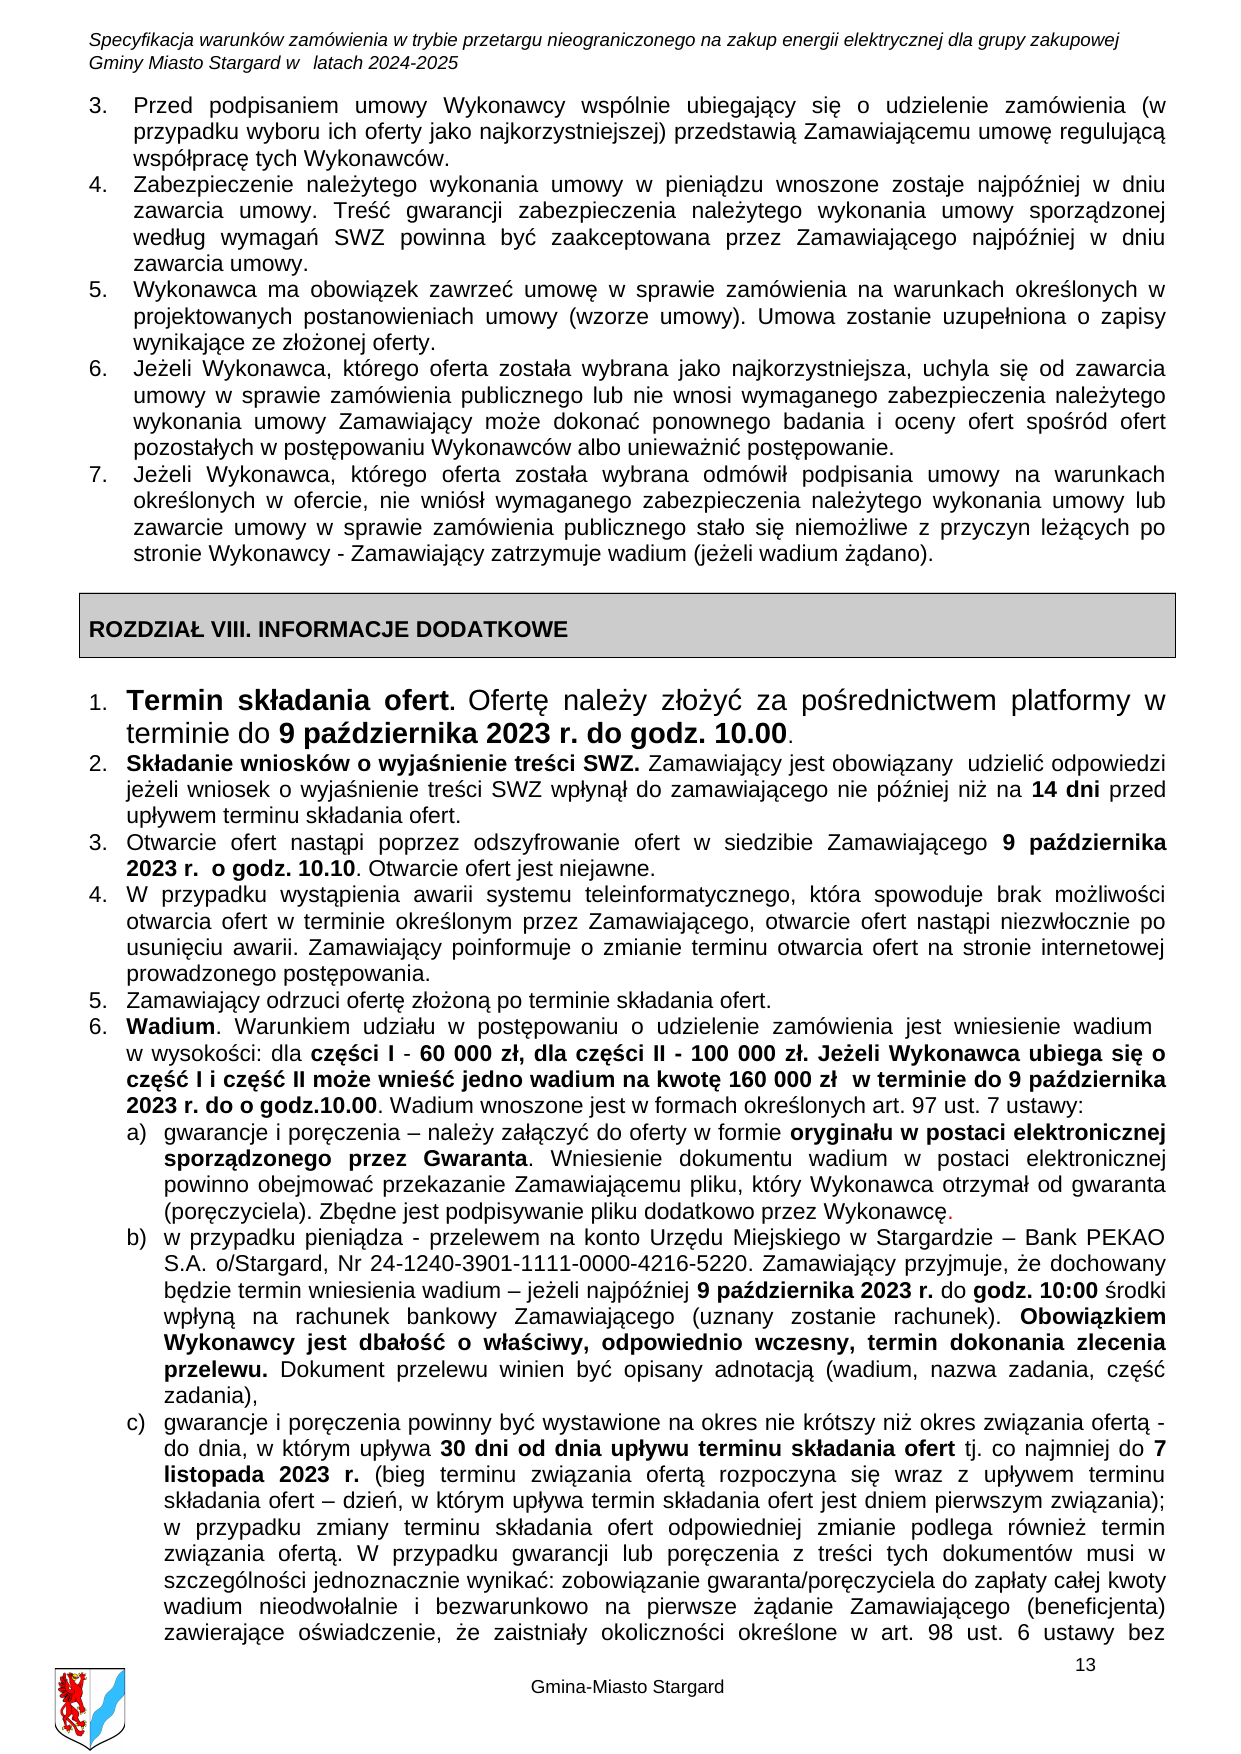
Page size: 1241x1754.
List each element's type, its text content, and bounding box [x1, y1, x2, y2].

list gwarancje i poręczenia – należy załączyć do oferty w formie oryginału w postaci elektronicznej sporządzonego przez Gwaranta. Wniesienie dokumentu wadium w postaci elektronicznej powinno obejmować przekazanie Zamawiającemu pliku, który Wykonawca otrzymał od gwaranta (poręczyciela). Zbędne jest podpisywanie pliku dodatkowo przez Wykonawcę. [126, 1118, 1166, 1224]
list Zabezpieczenie należytego wykonania umowy w pieniądzu wnoszone zostaje najpóźniej w dniu zawarcia umowy. Treść gwarancji zabezpieczenia należytego wykonania umowy sporządzonej według wymagań SWZ powinna być zaakceptowana przez Zamawiającego najpóźniej w dniu zawarcia umowy. [89, 171, 1166, 276]
list Zamawiający odrzuci ofertę złożoną po terminie składania ofert. [89, 987, 1166, 1013]
list Wadium. Warunkiem udziału w postępowaniu o udzielenie zamówienia jest wniesienie wadium w wysokości: dla części I - 60 000 zł, dla części II - 100 000 zł. Jeżeli Wykonawca ubiega się o część I i część II może wnieść jedno wadium na kwotę 160 000 zł w terminie do 9 października 2023 r. do o godz.10.00. Wadium wnoszone jest w formach określonych art. 97 ust. 7 ustawy: [89, 1013, 1166, 1118]
subtitle ROZDZIAŁ VIII. INFORMACJE DODATKOWE [80, 594, 1175, 657]
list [126, 1408, 1166, 1646]
picture [54, 1668, 126, 1751]
list Przed podpisaniem umowy Wykonawcy wspólnie ubiegający się o udzielenie zamówienia (w przypadku wyboru ich oferty jako najkorzystniejszej) przedstawią Zamawiającemu umowę regulującą współpracę tych Wykonawców. [89, 92, 1166, 171]
list Termin składania ofert. Ofertę należy złożyć za pośrednictwem platformy w terminie do 9 października 2023 r. do godz. 10.00. [89, 682, 1166, 749]
list Jeżeli Wykonawca, którego oferta została wybrana jako najkorzystniejsza, uchyla się od zawarcia umowy w sprawie zamówienia publicznego lub nie wnosi wymaganego zabezpieczenia należytego wykonania umowy Zamawiający może dokonać ponownego badania i oceny ofert spośród ofert pozostałych w postępowaniu Wykonawców albo unieważnić postępowanie. [89, 355, 1166, 461]
list Jeżeli Wykonawca, którego oferta została wybrana odmówił podpisania umowy na warunkach określonych w ofercie, nie wniósł wymaganego zabezpieczenia należytego wykonania umowy lub zawarcie umowy w sprawie zamówienia publicznego stało się niemożliwe z przyczyn leżących po stronie Wykonawcy - Zamawiający zatrzymuje wadium (jeżeli wadium żądano). [89, 461, 1166, 566]
list Otwarcie ofert nastąpi poprzez odszyfrowanie ofert w siedzibie Zamawiającego 9 października 2023 r. o godz. 10.10. Otwarcie ofert jest niejawne. [89, 829, 1166, 881]
list w przypadku pieniądza - przelewem na konto Urzędu Miejskiego w Stargardzie – Bank PEKAO S.A. o/Stargard, Nr 24-1240-3901-1111-0000-4216-5220. Zamawiający przyjmuje, że dochowany będzie termin wniesienia wadium – jeżeli najpóźniej 9 października 2023 r. do godz. 10:00 środki wpłyną na rachunek bankowy Zamawiającego (uznany zostanie rachunek). Obowiązkiem Wykonawcy jest dbałość o właściwy, odpowiednio wczesny, termin dokonania zlecenia przelewu. Dokument przelewu winien być opisany adnotacją (wadium, nazwa zadania, część zadania), [126, 1224, 1166, 1408]
list W przypadku wystąpienia awarii systemu teleinformatycznego, która spowoduje brak możliwości otwarcia ofert w terminie określonym przez Zamawiającego, otwarcie ofert nastąpi niezwłocznie po usunięciu awarii. Zamawiający poinformuje o zmianie terminu otwarcia ofert na stronie internetowej prowadzonego postępowania. [89, 881, 1166, 987]
list Wykonawca ma obowiązek zawrzeć umowę w sprawie zamówienia na warunkach określonych w projektowanych postanowieniach umowy (wzorze umowy). Umowa zostanie uzupełniona o zapisy wynikające ze złożonej oferty. [89, 276, 1166, 355]
list Składanie wniosków o wyjaśnienie treści SWZ. Zamawiający jest obowiązany udzielić odpowiedzi jeżeli wniosek o wyjaśnienie treści SWZ wpłynął do zamawiającego nie później niż na 14 dni przed upływem terminu składania ofert. [89, 749, 1166, 829]
